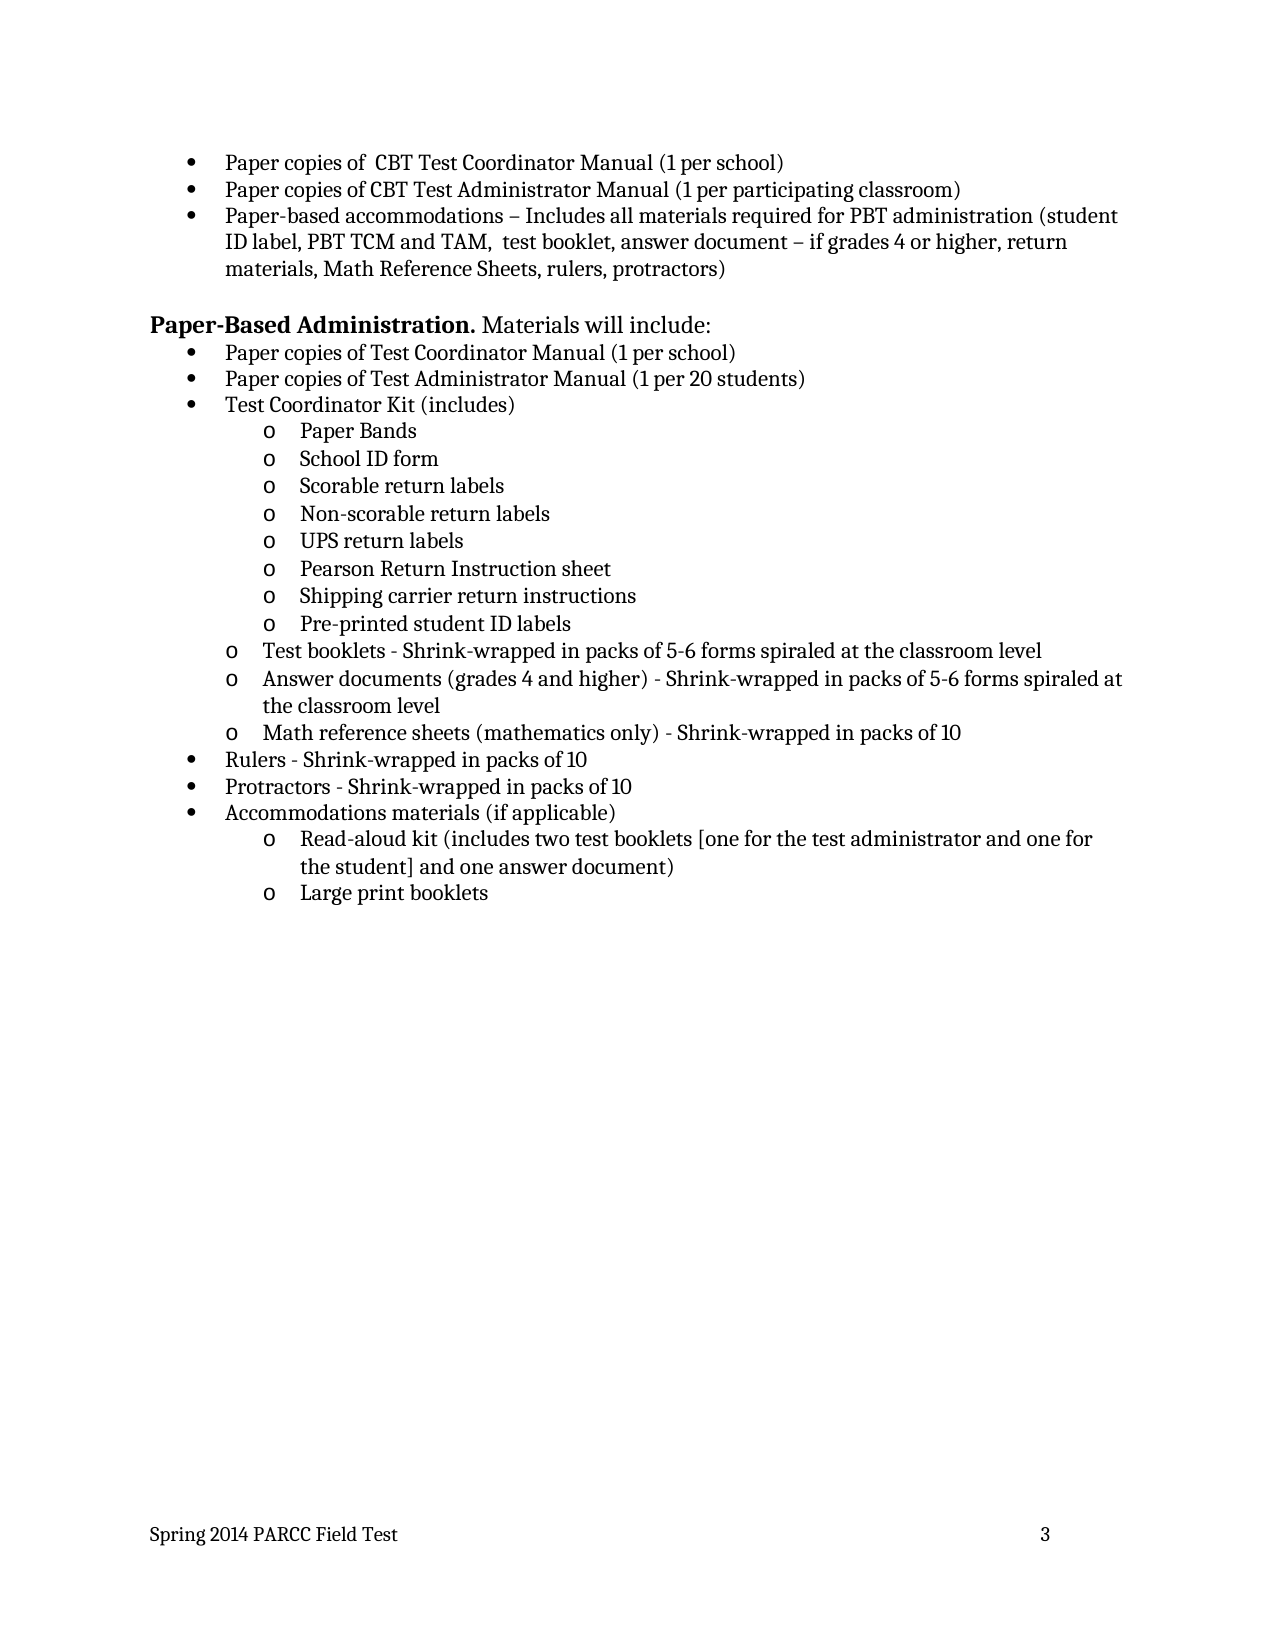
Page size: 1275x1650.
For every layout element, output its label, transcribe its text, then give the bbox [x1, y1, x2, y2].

list Paper-based accommodations – Includes all materials required for PBT administration (student ID label, PBT TCM and TAM, test booklet, answer document – if grades 4 or higher, return materials, Math Reference Sheets, rulers, protractors) [187, 203, 1125, 282]
list School ID form [262, 446, 1125, 473]
list Non-scorable return labels [262, 501, 1125, 528]
list Rulers - Shrink-wrapped in packs of 10 [187, 747, 1125, 773]
list Pre-printed student ID labels [262, 611, 1125, 638]
list Protractors - Shrink-wrapped in packs of 10 [187, 773, 1125, 800]
list Paper Bands [262, 418, 1125, 446]
list Paper copies of Test Coordinator Manual (1 per school) [187, 339, 1125, 366]
list Test Coordinator Kit (includes) [187, 392, 1125, 418]
list Math reference sheets (mathematics only) - Shrink-wrapped in packs of 10 [225, 720, 1125, 747]
list Large print booklets [262, 880, 1125, 908]
list Answer documents (grades 4 and higher) - Shrink-wrapped in packs of 5-6 forms spiraled at the classroom level [225, 666, 1125, 720]
list Paper copies of Test Administrator Manual (1 per 20 students) [187, 366, 1125, 392]
list Read-aloud kit (includes two test booklets [one for the test administrator and one for the student] and one answer document) [262, 826, 1125, 880]
list Shipping carrier return instructions [262, 583, 1125, 611]
list UPS return labels [262, 528, 1125, 556]
text Paper-Based Administration. Materials will include: [150, 311, 1125, 339]
list Paper copies of CBT Test Administrator Manual (1 per participating classroom) [187, 176, 1125, 203]
list Test booklets - Shrink-wrapped in packs of 5-6 forms spiraled at the classroom level [225, 638, 1125, 666]
list Accommodations materials (if applicable) [187, 800, 1125, 826]
list Scorable return labels [262, 473, 1125, 501]
list Paper copies of CBT Test Coordinator Manual (1 per school) [187, 150, 1125, 176]
list Pearson Return Instruction sheet [262, 556, 1125, 583]
